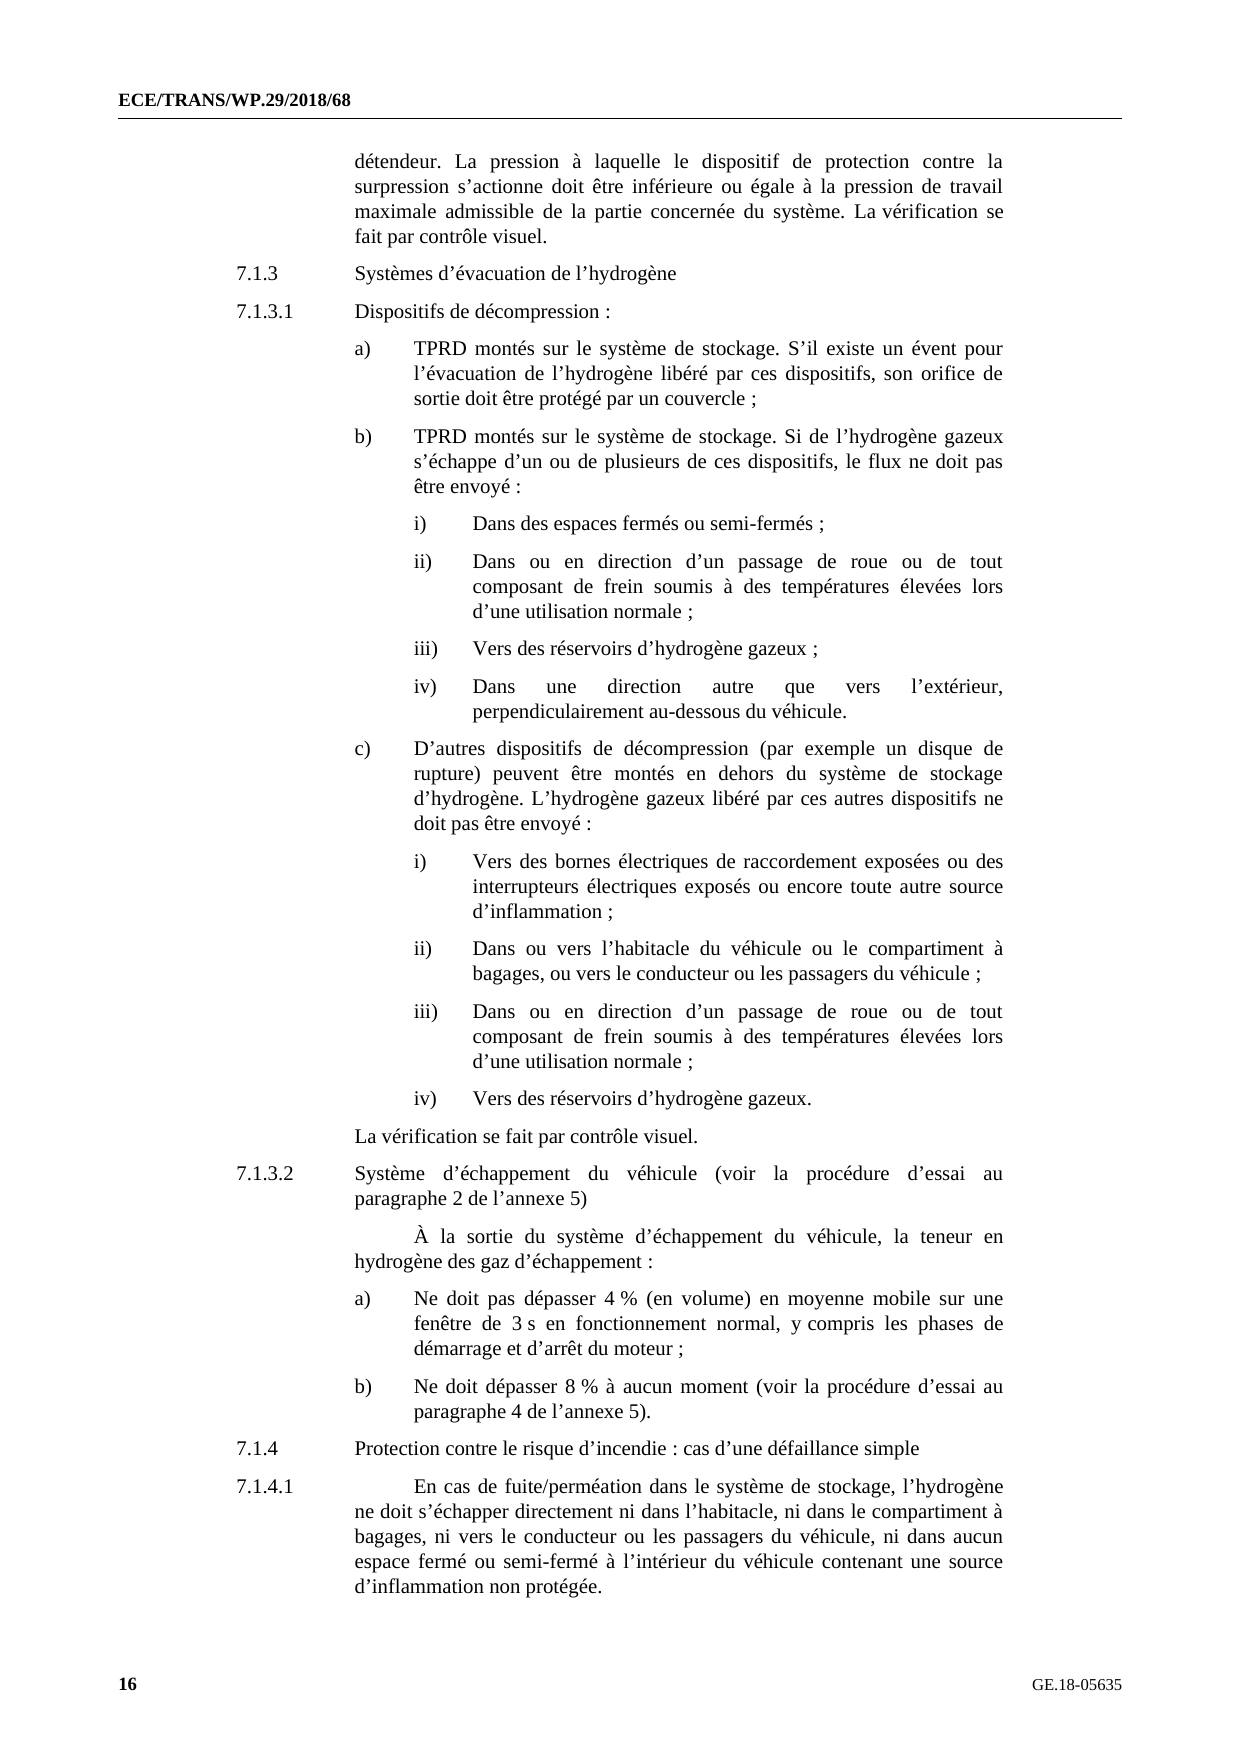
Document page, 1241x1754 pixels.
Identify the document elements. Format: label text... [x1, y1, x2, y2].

text ii) Dans ou vers l’habitacle du véhicule ou le compartiment à bagages, ou vers le conducteur ou les passagers du véhicule ; [413, 935, 1004, 985]
text c) D’autres dispositifs de décompression (par exemple un disque de rupture) peuvent être montés en dehors du système de stockage d’hydrogène. L’hydrogène gazeux libéré par ces autres dispositifs ne doit pas être envoyé : [354, 735, 1004, 835]
text 7.1.3.1 Dispositifs de décompression : [236, 298, 1004, 323]
text i) Dans des espaces fermés ou semi-fermés ; [413, 510, 1004, 535]
text 7.1.4.1 En cas de fuite/perméation dans le système de stockage, l’hydrogène ne doit s’échapper directement ni dans l’habitacle, ni dans le compartiment à bagages, ni vers le conducteur ou les passagers du véhicule, ni dans aucun espace fermé ou semi-fermé à l’intérieur du véhicule contenant une source d’inflammation non protégée. [236, 1473, 1004, 1598]
text 7.1.3.2 Système d’échappement du véhicule (voir la procédure d’essai au paragraphe 2 de l’annexe 5) [236, 1160, 1004, 1210]
text iii) Vers des réservoirs d’hydrogène gazeux ; [413, 635, 1004, 660]
text b) TPRD montés sur le système de stockage. Si de l’hydrogène gazeux s’échappe d’un ou de plusieurs de ces dispositifs, le flux ne doit pas être envoyé : [354, 423, 1004, 498]
text 7.1.3 Systèmes d’évacuation de l’hydrogène [236, 260, 1004, 285]
text iii) Dans ou en direction d’un passage de roue ou de tout composant de frein soumis à des températures élevées lors d’une utilisation normale ; [413, 998, 1004, 1073]
text À la sortie du système d’échappement du véhicule, la teneur en hydrogène des gaz d’échappement : [354, 1223, 1004, 1273]
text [354, 148, 1004, 248]
text iv) Vers des réservoirs d’hydrogène gazeux. [413, 1085, 1004, 1110]
text 7.1.4 Protection contre le risque d’incendie : cas d’une défaillance simple [236, 1435, 1004, 1460]
text a) Ne doit pas dépasser 4 % (en volume) en moyenne mobile sur une fenêtre de 3 s en fonctionnement normal, y compris les phases de démarrage et d’arrêt du moteur ; [354, 1285, 1004, 1360]
text ii) Dans ou en direction d’un passage de roue ou de tout composant de frein soumis à des températures élevées lors d’une utilisation normale ; [413, 548, 1004, 623]
text b) Ne doit dépasser 8 % à aucun moment (voir la procédure d’essai au paragraphe 4 de l’annexe 5). [354, 1373, 1004, 1423]
text iv) Dans une direction autre que vers l’extérieur, perpendiculairement au-dessous du véhicule. [413, 673, 1004, 723]
text a) TPRD montés sur le système de stockage. S’il existe un évent pour l’évacuation de l’hydrogène libéré par ces dispositifs, son orifice de sortie doit être protégé par un couvercle ; [354, 335, 1004, 410]
text i) Vers des bornes électriques de raccordement exposées ou des interrupteurs électriques exposés ou encore toute autre source d’inflammation ; [413, 848, 1004, 923]
text La vérification se fait par contrôle visuel. [354, 1123, 1004, 1148]
